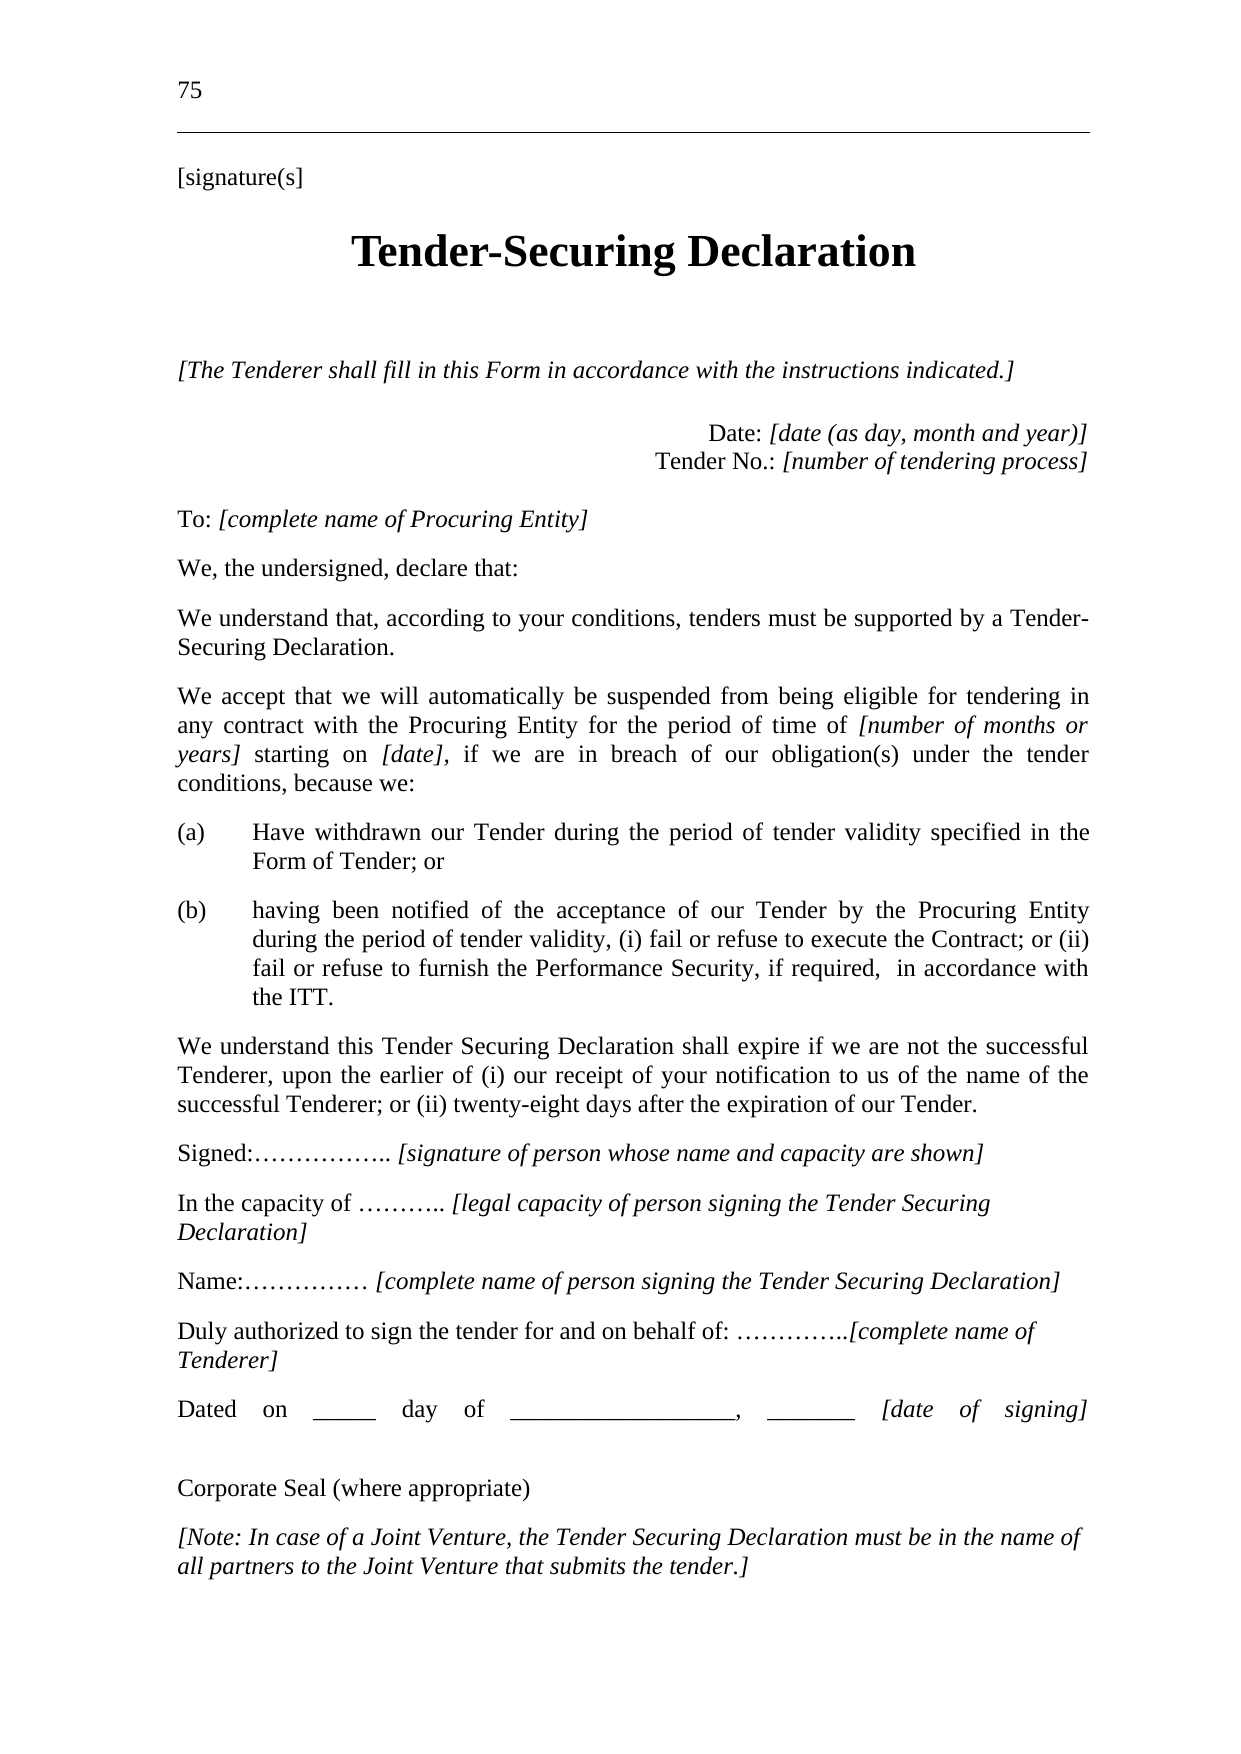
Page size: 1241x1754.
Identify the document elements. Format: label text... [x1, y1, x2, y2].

text To: [complete name of Procuring Entity] [177, 504, 1090, 533]
text In the capacity of ……….. [legal capacity of person signing the Tender Securing Declaration] [177, 1188, 1090, 1246]
text We accept that we will automatically be suspended from being eligible for tendering in any contract with the Procuring Entity for the period of time of [number of months or years] starting on [date], if we are in breach of our obligation(s) under the tender conditions, because we: [177, 681, 1090, 796]
text Signed:…………….. [signature of person whose name and capacity are shown] [177, 1138, 1090, 1167]
text We understand that, according to your conditions, tenders must be supported by a Tender-Securing Declaration. [177, 603, 1090, 661]
subtitle Tender-Securing Declaration [177, 224, 1090, 277]
text Dated on _____ day of __________________, _______ [date of signing] [177, 1394, 1090, 1452]
text (b) having been notified of the acceptance of our Tender by the Procuring Entity during the period of tender validity, (i) fail or refuse to execute the Contract; or (ii) fail or refuse to furnish the Performance Security, if required, in accordance with the ITT. [177, 896, 1090, 1011]
text We understand this Tender Securing Declaration shall expire if we are not the successful Tenderer, upon the earlier of (i) our receipt of your notification to us of the name of the successful Tenderer; or (ii) twenty-eight days after the expiration of our Tender. [177, 1031, 1090, 1118]
text Tender No.: [number of tendering process] [177, 446, 1090, 475]
text [The Tenderer shall fill in this Form in accordance with the instructions indicated.] [177, 355, 1090, 384]
text Name:…………… [complete name of person signing the Tender Securing Declaration] [177, 1266, 1090, 1295]
text [signature(s] [177, 162, 1090, 191]
text (a) Have withdrawn our Tender during the period of tender validity specified in the Form of Tender; or [177, 817, 1090, 875]
text Corporate Seal (where appropriate) [177, 1473, 1090, 1501]
text Date: [date (as day, month and year)] [177, 418, 1090, 446]
text [Note: In case of a Joint Venture, the Tender Securing Declaration must be in the name of all partners to the Joint Venture that submits the tender.] [177, 1522, 1090, 1580]
text Duly authorized to sign the tender for and on behalf of: …………..[complete name of Tenderer] [177, 1316, 1090, 1373]
text We, the undersigned, declare that: [177, 553, 1090, 582]
